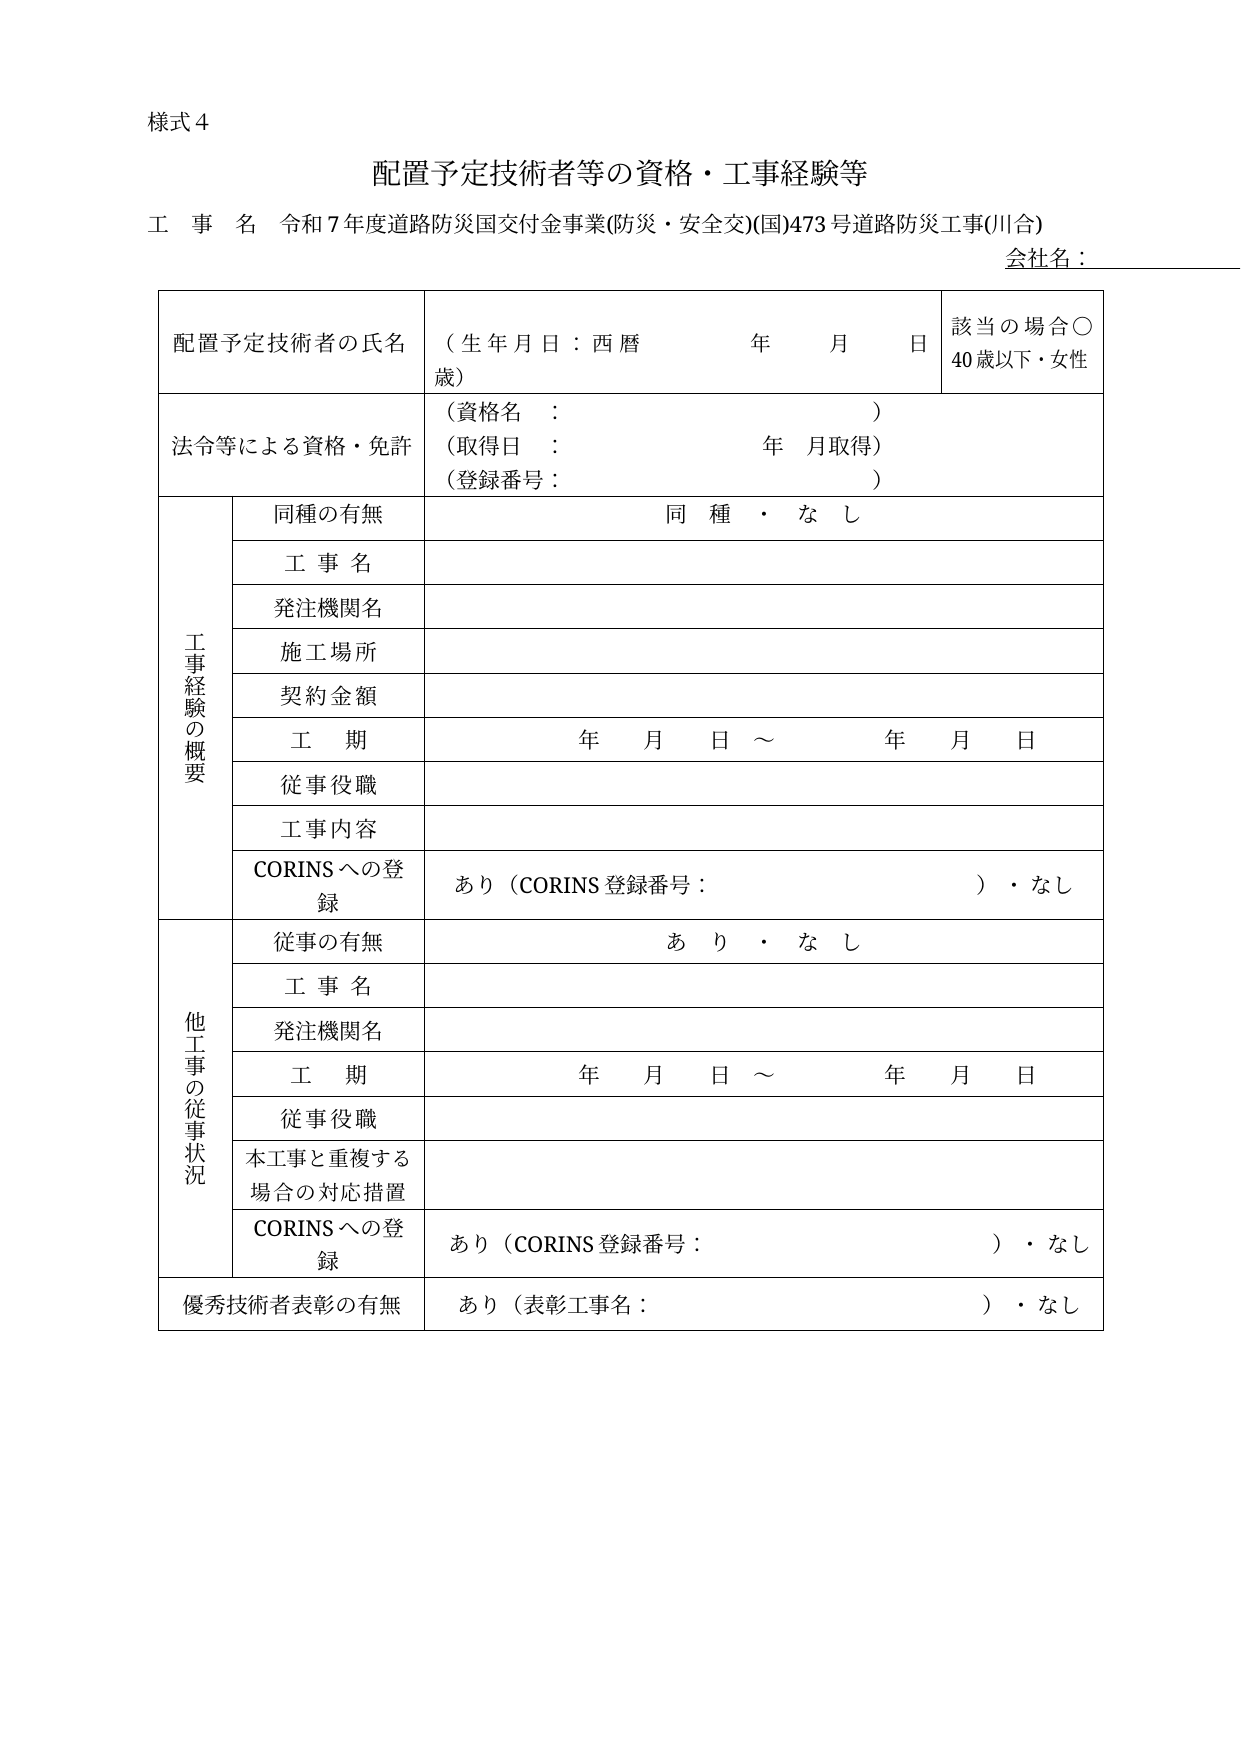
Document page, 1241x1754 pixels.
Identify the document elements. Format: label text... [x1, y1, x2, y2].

text 会社名： [148, 239, 1092, 273]
table_cell あ り ・ な し [425, 920, 1103, 963]
table_cell 従事の有無 [233, 920, 424, 963]
text 工 事 名 令和7年度道路防災国交付金事業(防災・安全交)(国)473号道路防災工事(川合) [148, 206, 1092, 239]
table_header 配置予定技術者の氏名 [159, 291, 424, 393]
table_cell 契約金額 [233, 674, 424, 717]
table_cell [425, 1141, 1103, 1208]
table_cell [425, 1097, 1103, 1140]
table_cell [425, 1008, 1103, 1051]
table_cell 従事役職 [233, 762, 424, 805]
table_cell あり（CORINS登録番号： ） ・ なし [425, 1210, 1103, 1277]
table_cell 本工事と重複する 場合の対応措置 [233, 1141, 424, 1208]
table_cell [425, 629, 1103, 673]
table_cell 工期 [233, 718, 424, 761]
table_cell 工期 [233, 1052, 424, 1096]
table_cell [425, 541, 1103, 584]
table_cell [425, 806, 1103, 850]
table_cell 優秀技術者表彰の有無 [159, 1278, 424, 1330]
text 様式４ [148, 104, 1092, 138]
table_cell CORINSへの登録 [233, 851, 424, 918]
table_cell 発注機関名 [233, 585, 424, 628]
table_cell 施工場所 [233, 629, 424, 673]
table_cell [425, 762, 1103, 805]
table_cell あり（表彰工事名： ） ・ なし [425, 1278, 1103, 1330]
table_cell 発注機関名 [233, 1008, 424, 1051]
table_cell 年 月 日 ～ 年 月 日 [425, 1052, 1103, 1096]
table_header （生年月日：西暦 年 月 日 歳） [425, 291, 941, 393]
table_cell [425, 674, 1103, 717]
text 配置予定技術者等の資格・工事経験等 [148, 138, 1092, 206]
table_cell 工事経験の概要 [159, 497, 232, 918]
table_cell （資格名 ： ） （取得日 ： 年 月取得） （登録番号： ） [425, 394, 1103, 496]
table_cell 同 種 ・ な し [425, 497, 1103, 540]
table_cell [425, 964, 1103, 1007]
table_cell 他工事の従事状況 [159, 920, 232, 1277]
table_cell あり（CORINS登録番号： ） ・ なし [425, 851, 1103, 918]
table_cell 同種の有無 [233, 497, 424, 540]
table_cell 従事役職 [233, 1097, 424, 1140]
table_header 該当の場合〇40歳以下・女性 [942, 291, 1103, 393]
table_cell 工事名 [233, 541, 424, 584]
table_cell CORINSへの登録 [233, 1210, 424, 1277]
table_cell 年 月 日 ～ 年 月 日 [425, 718, 1103, 761]
table_cell 工事名 [233, 964, 424, 1007]
table_cell [425, 585, 1103, 628]
table_cell 法令等による資格・免許 [159, 394, 424, 496]
table_cell 工事内容 [233, 806, 424, 850]
